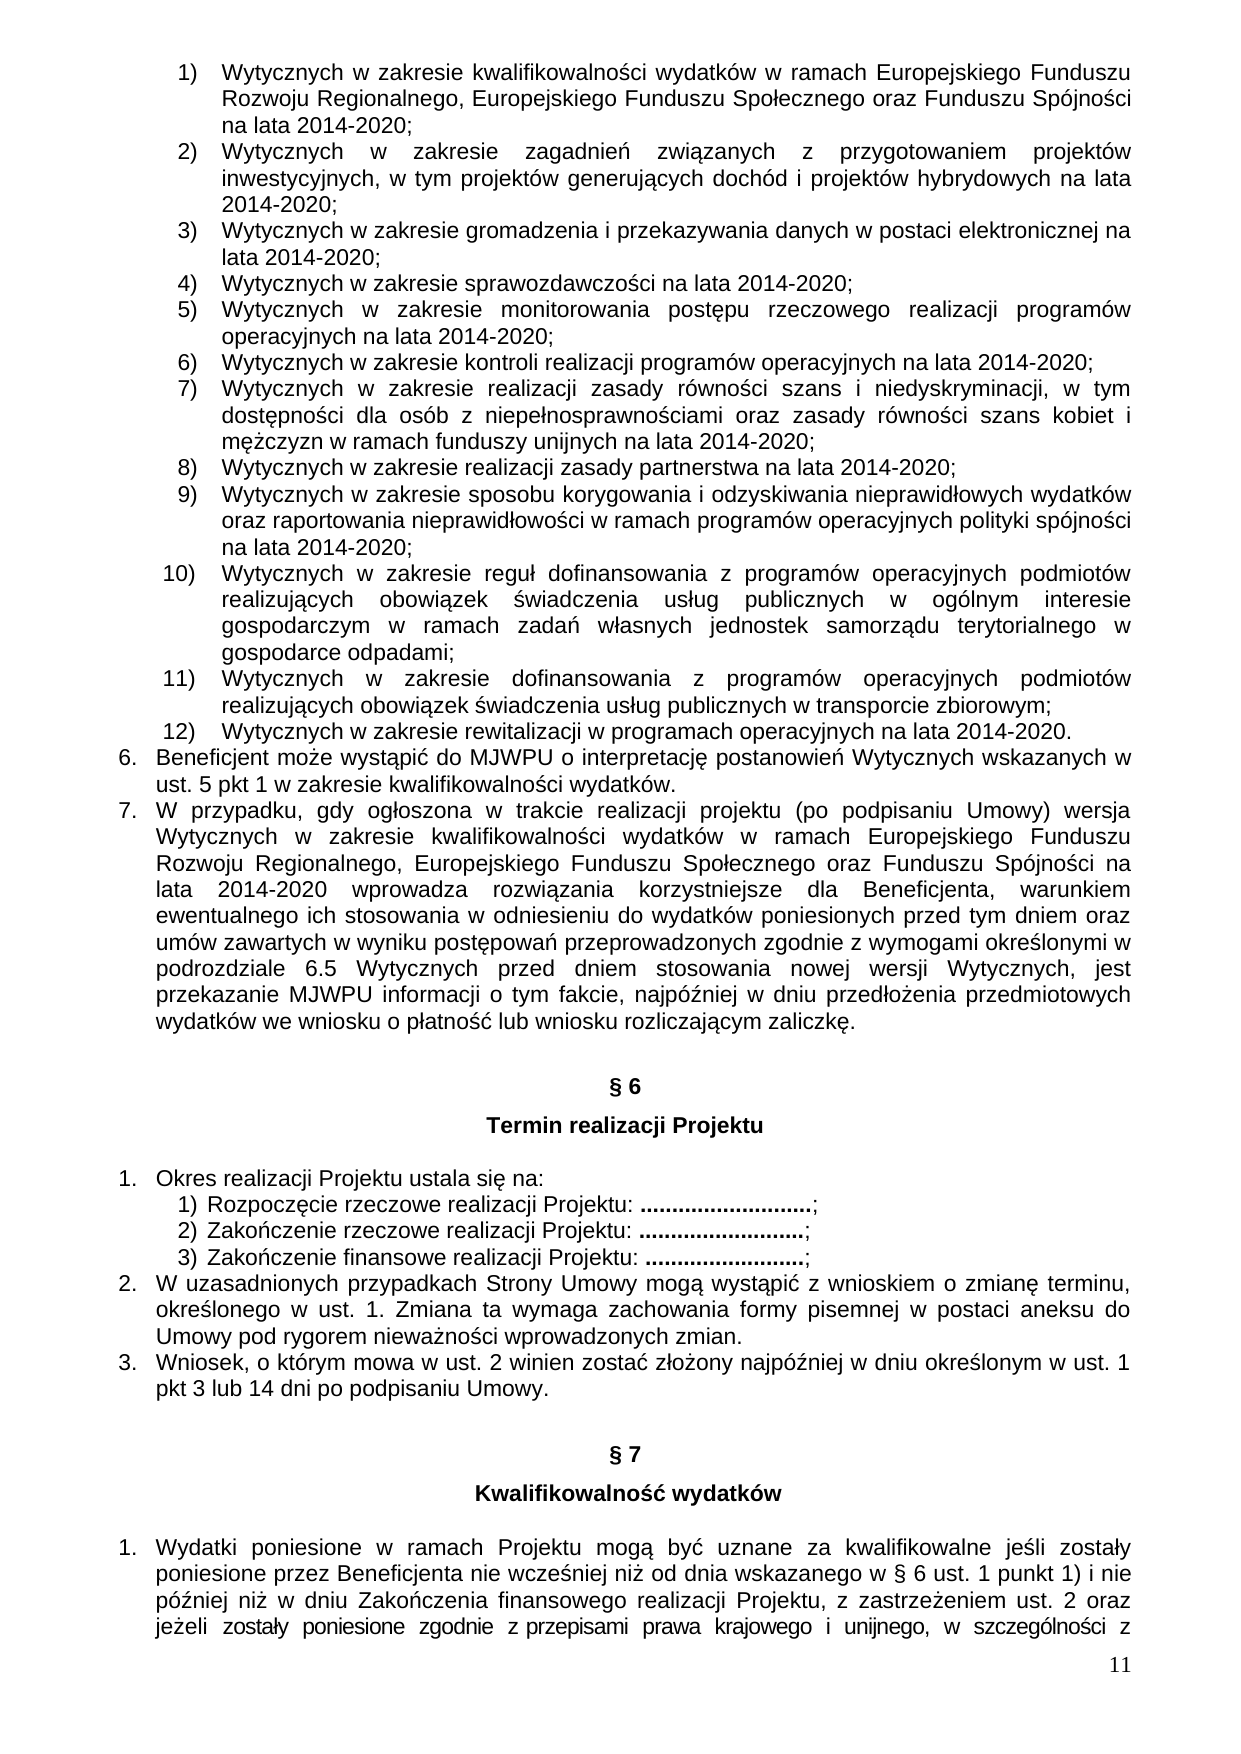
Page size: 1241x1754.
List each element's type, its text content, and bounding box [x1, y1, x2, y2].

list Wytycznych w zakresie realizacji zasady równości szans i niedyskryminacji, w tym dostępności dla osób z niepełnosprawnościami oraz zasady równości szans kobiet i mężczyzn w ramach funduszy unijnych na lata 2014-2020; [177, 375, 1132, 454]
list Wytycznych w zakresie rewitalizacji w programach operacyjnych na lata 2014-2020. [162, 718, 1132, 744]
list W przypadku, gdy ogłoszona w trakcie realizacji projektu (po podpisaniu Umowy) wersja Wytycznych w zakresie kwalifikowalności wydatków w ramach Europejskiego Funduszu Rozwoju Regionalnego, Europejskiego Funduszu Społecznego oraz Funduszu Spójności na lata 2014-2020 wprowadza rozwiązania korzystniejsze dla Beneficjenta, warunkiem ewentualnego ich stosowania w odniesieniu do wydatków poniesionych przed tym dniem oraz umów zawartych w wyniku postępowań przeprowadzonych zgodnie z wymogami określonymi w podrozdziale 6.5 Wytycznych przed dniem stosowania nowej wersji Wytycznych, jest przekazanie MJWPU informacji o tym fakcie, najpóźniej w dniu przedłożenia przedmiotowych wydatków we wniosku o płatność lub wniosku rozliczającym zaliczkę. [118, 797, 1132, 1034]
list Wytycznych w zakresie sposobu korygowania i odzyskiwania nieprawidłowych wydatków oraz raportowania nieprawidłowości w ramach programów operacyjnych polityki spójności na lata 2014-2020; [177, 481, 1132, 560]
list Wytycznych w zakresie monitorowania postępu rzeczowego realizacji programów operacyjnych na lata 2014-2020; [177, 296, 1132, 349]
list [118, 1534, 1132, 1639]
list W uzasadnionych przypadkach Strony Umowy mogą wystąpić z wnioskiem o zmianę terminu, określonego w ust. 1. Zmiana ta wymaga zachowania formy pisemnej w postaci aneksu do Umowy pod rygorem nieważności wprowadzonych zmian. [118, 1270, 1132, 1349]
list Okres realizacji Projektu ustala się na: [118, 1164, 1132, 1191]
list Wniosek, o którym mowa w ust. 2 winien zostać złożony najpóźniej w dniu określonym w ust. 1 pkt 3 lub 14 dni po podpisaniu Umowy. [118, 1349, 1132, 1402]
list Wytycznych w zakresie reguł dofinansowania z programów operacyjnych podmiotów realizujących obowiązek świadczenia usług publicznych w ogólnym interesie gospodarczym w ramach zadań własnych jednostek samorządu terytorialnego w gospodarce odpadami; [162, 560, 1132, 665]
subtitle § 6 [118, 1073, 1132, 1099]
list Wytycznych w zakresie kwalifikowalności wydatków w ramach Europejskiego Funduszu Rozwoju Regionalnego, Europejskiego Funduszu Społecznego oraz Funduszu Spójności na lata 2014-2020; [177, 59, 1132, 138]
list Wytycznych w zakresie kontroli realizacji programów operacyjnych na lata 2014-2020; [177, 349, 1132, 375]
list Zakończenie rzeczowe realizacji Projektu: ..........................; [177, 1217, 1132, 1244]
list Rozpoczęcie rzeczowe realizacji Projektu: ...........................; [177, 1191, 1132, 1217]
list Zakończenie finansowe realizacji Projektu: .........................; [177, 1244, 1132, 1270]
subtitle Kwalifikowalność wydatków [118, 1479, 1132, 1506]
list Beneficjent może wystąpić do MJWPU o interpretację postanowień Wytycznych wskazanych w ust. 5 pkt 1 w zakresie kwalifikowalności wydatków. [118, 744, 1132, 797]
list Wytycznych w zakresie realizacji zasady partnerstwa na lata 2014-2020; [177, 454, 1132, 481]
list Wytycznych w zakresie zagadnień związanych z przygotowaniem projektów inwestycyjnych, w tym projektów generujących dochód i projektów hybrydowych na lata 2014-2020; [177, 138, 1132, 217]
list Wytycznych w zakresie dofinansowania z programów operacyjnych podmiotów realizujących obowiązek świadczenia usług publicznych w transporcie zbiorowym; [162, 665, 1132, 718]
subtitle § 7 [118, 1441, 1132, 1467]
list Wytycznych w zakresie gromadzenia i przekazywania danych w postaci elektronicznej na lata 2014-2020; [177, 217, 1132, 270]
subtitle Termin realizacji Projektu [118, 1112, 1132, 1138]
list Wytycznych w zakresie sprawozdawczości na lata 2014-2020; [177, 270, 1132, 296]
